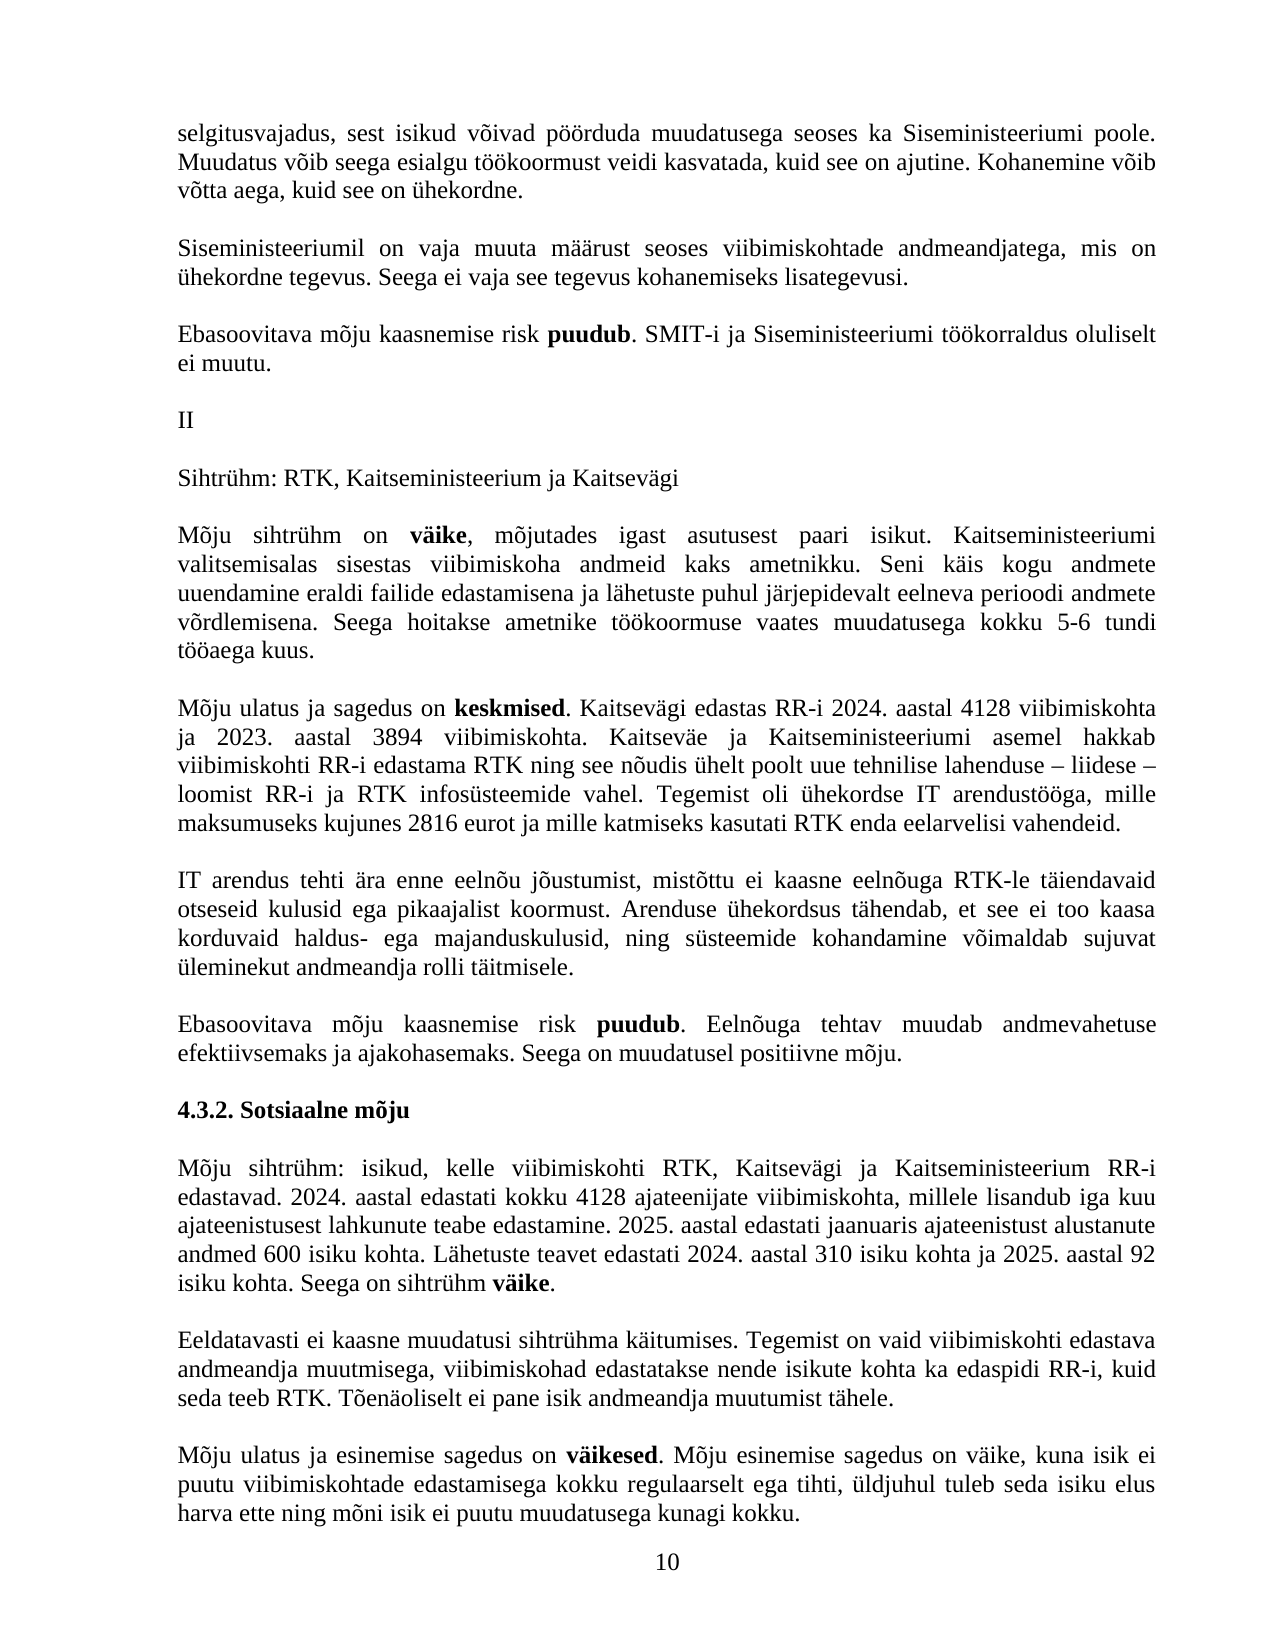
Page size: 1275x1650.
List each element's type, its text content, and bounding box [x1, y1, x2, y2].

text Mõju sihtrühm on väike, mõjutades igast asutusest paari isikut. Kaitseministeeriumi valitsemisalas sisestas viibimiskoha andmeid kaks ametnikku. Seni käis kogu andmete uuendamine eraldi failide edastamisena ja lähetuste puhul järjepidevalt eelneva perioodi andmete võrdlemisena. Seega hoitakse ametnike töökoormuse vaates muudatusega kokku 5-6 tundi tööaega kuus. [177, 521, 1157, 664]
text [177, 118, 1157, 204]
text Mõju ulatus ja esinemise sagedus on väikesed. Mõju esinemise sagedus on väike, kuna isik ei puutu viibimiskohtade edastamisega kokku regulaarselt ega tihti, üldjuhul tuleb seda isiku elus harva ette ning mõni isik ei puutu muudatusega kunagi kokku. [177, 1441, 1157, 1527]
text Siseministeeriumil on vaja muuta määrust seoses viibimiskohtade andmeandjatega, mis on ühekordne tegevus. Seega ei vaja see tegevus kohanemiseks lisategevusi. [177, 233, 1157, 291]
text Ebasoovitava mõju kaasnemise risk puudub. SMIT-i ja Siseministeeriumi töökorraldus oluliselt ei muutu. [177, 319, 1157, 377]
text Mõju ulatus ja sagedus on keskmised. Kaitsevägi edastas RR-i 2024. aastal 4128 viibimiskohta ja 2023. aastal 3894 viibimiskohta. Kaitseväe ja Kaitseministeeriumi asemel hakkab viibimiskohti RR-i edastama RTK ning see nõudis ühelt poolt uue tehnilise lahenduse – liidese – loomist RR-i ja RTK infosüsteemide vahel. Tegemist oli ühekordse IT arendustööga, mille maksumuseks kujunes 2816 eurot ja mille katmiseks kasutati RTK enda eelarvelisi vahendeid. [177, 693, 1157, 837]
text Eeldatavasti ei kaasne muudatusi sihtrühma käitumises. Tegemist on vaid viibimiskohti edastava andmeandja muutmisega, viibimiskohad edastatakse nende isikute kohta ka edaspidi RR-i, kuid seda teeb RTK. Tõenäoliselt ei pane isik andmeandja muutumist tähele. [177, 1326, 1157, 1412]
text 4.3.2. Sotsiaalne mõju [177, 1096, 1157, 1124]
text Mõju sihtrühm: isikud, kelle viibimiskohti RTK, Kaitsevägi ja Kaitseministeerium RR-i edastavad. 2024. aastal edastati kokku 4128 ajateenijate viibimiskohta, millele lisandub iga kuu ajateenistusest lahkunute teabe edastamine. 2025. aastal edastati jaanuaris ajateenistust alustanute andmed 600 isiku kohta. Lähetuste teavet edastati 2024. aastal 310 isiku kohta ja 2025. aastal 92 isiku kohta. Seega on sihtrühm väike. [177, 1153, 1157, 1297]
text Ebasoovitava mõju kaasnemise risk puudub. Eelnõuga tehtav muudab andmevahetuse efektiivsemaks ja ajakohasemaks. Seega on muudatusel positiivne mõju. [177, 1009, 1157, 1067]
text Sihtrühm: RTK, Kaitseministeerium ja Kaitsevägi [177, 463, 1157, 492]
text IT arendus tehti ära enne eelnõu jõustumist, mistõttu ei kaasne eelnõuga RTK-le täiendavaid otseseid kulusid ega pikaajalist koormust. Arenduse ühekordsus tähendab, et see ei too kaasa korduvaid haldus- ega majanduskulusid, ning süsteemide kohandamine võimaldab sujuvat üleminekut andmeandja rolli täitmisele. [177, 866, 1157, 981]
text II [177, 406, 1157, 434]
